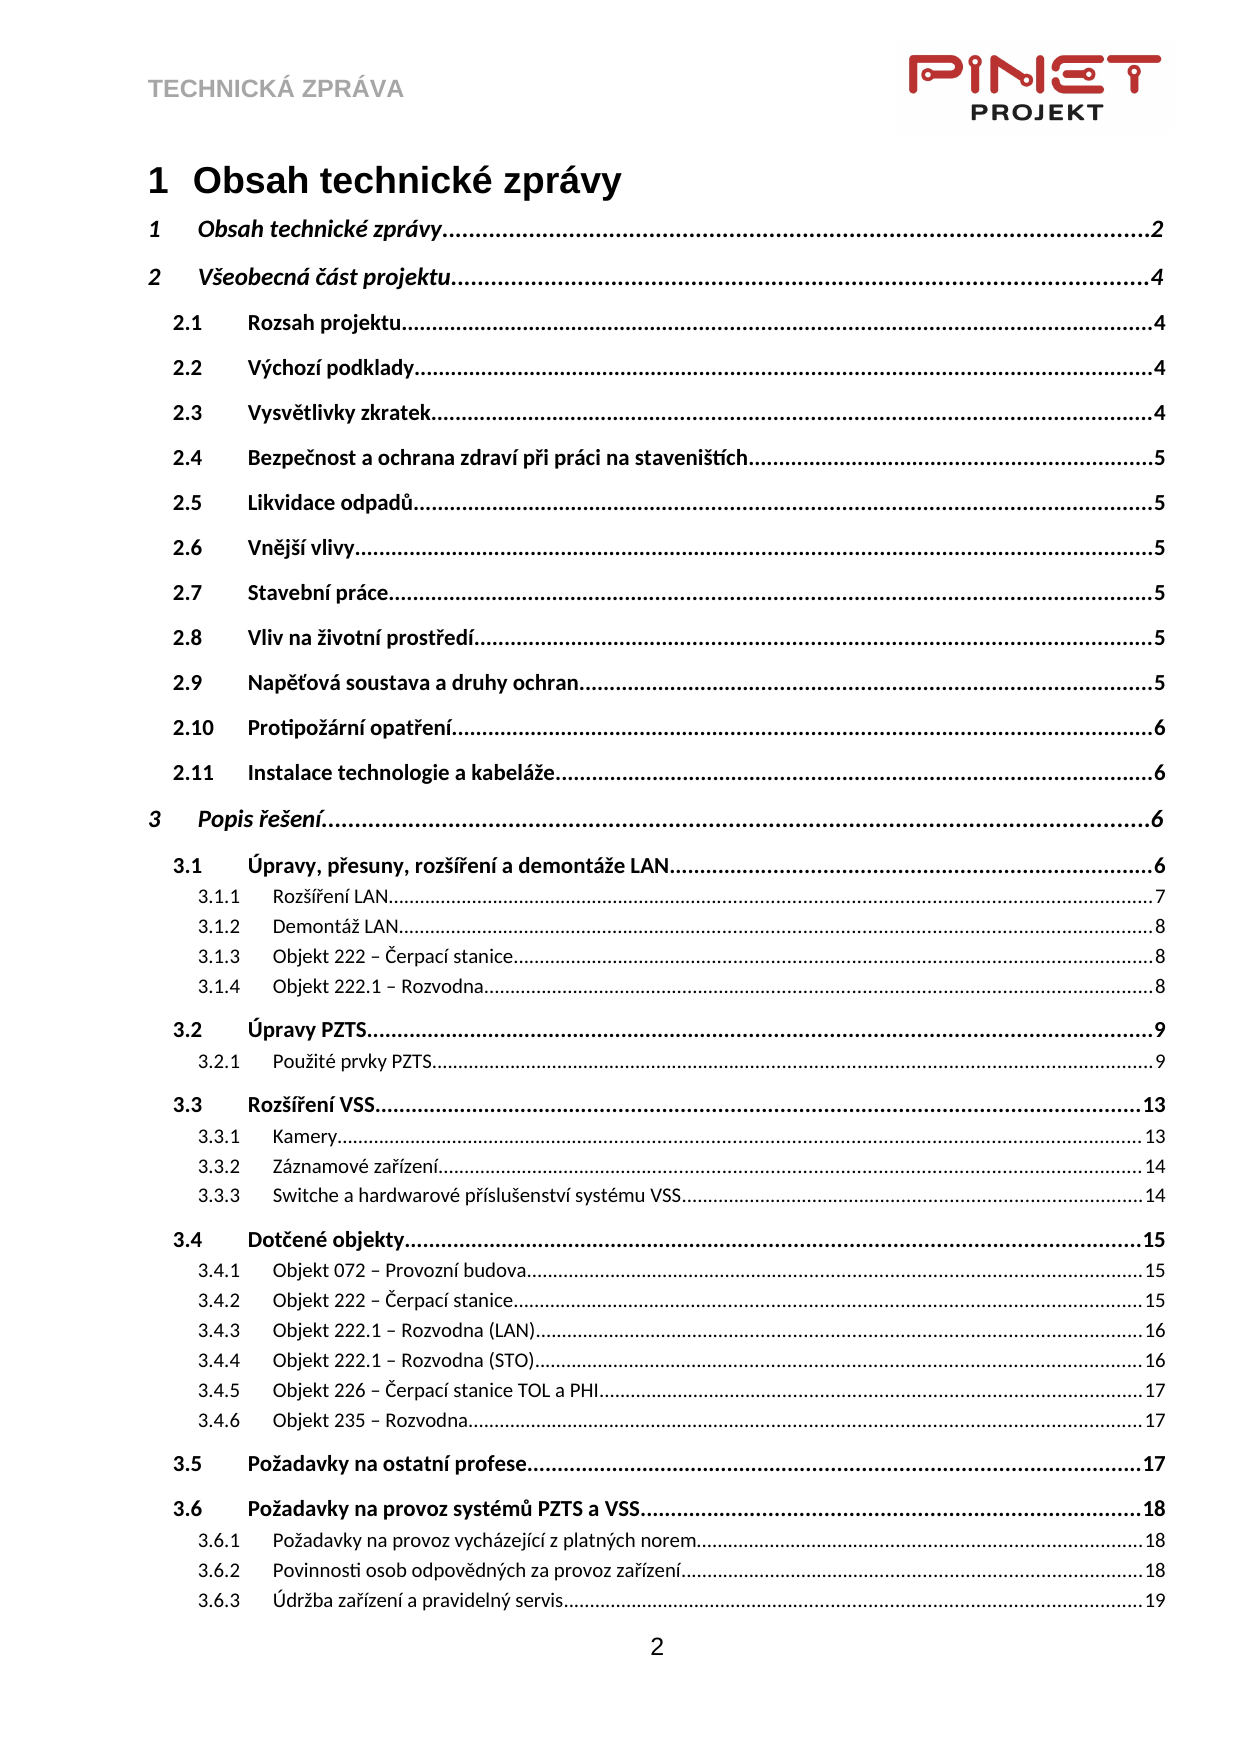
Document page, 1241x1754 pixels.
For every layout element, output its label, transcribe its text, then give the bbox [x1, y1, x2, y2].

subtitle Obsah technické zprávy [148, 158, 1167, 201]
picture [893, 39, 1175, 134]
